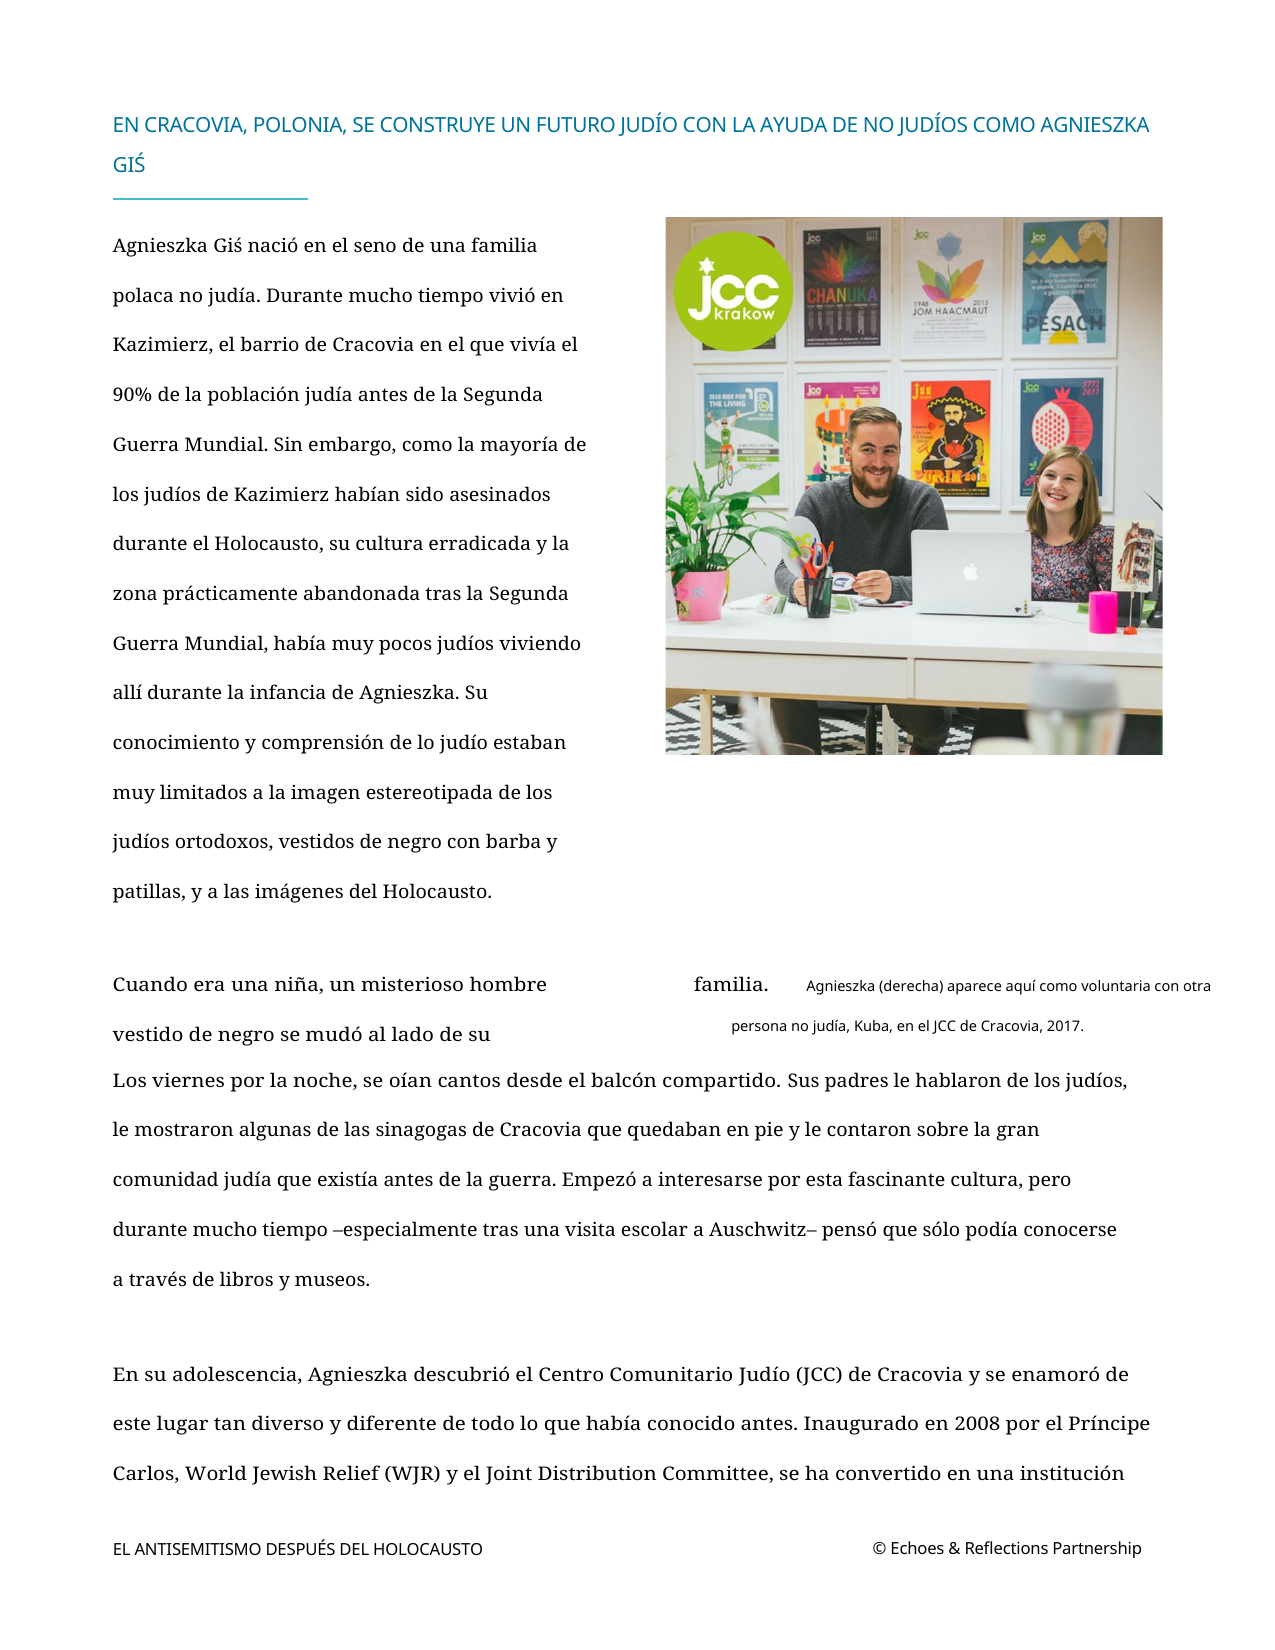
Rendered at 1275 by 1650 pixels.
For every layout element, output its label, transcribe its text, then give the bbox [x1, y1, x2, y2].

text Agnieszka Giś nació en el seno de una familia polaca no judía. Durante mucho tiempo vivió en Kazimierz, el barrio de Cracovia en el que vivía el 90% de la población judía antes de la Segunda Guerra Mundial. Sin embargo, como la mayoría de los judíos de Kazimierz habían sido asesinados durante el Holocausto, su cultura erradicada y la zona prácticamente abandonada tras la Segunda Guerra Mundial, había muy pocos judíos viviendo allí durante la infancia de Agnieszka. Su conocimiento y comprensión de lo judío estaban muy limitados a la imagen estereotipada de los judíos ortodoxos, vestidos de negro con barba y patillas, y a las imágenes del Holocausto. [112, 232, 598, 904]
subtitle EN CRACOVIA, POLONIA, SE CONSTRUYE UN FUTURO JUDÍO CON LA AYUDA DE NO JUDÍOS COMO AGNIESZKA GIŚ [112, 110, 1165, 178]
text Cuando era una niña, un misterioso hombre vestido de negro se mudó al lado de su familia. Agnieszka (derecha) aparece aquí como voluntaria con otra persona no judía, Kuba, en el JCC de Cracovia, 2017. [112, 972, 561, 1047]
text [112, 1361, 1165, 1486]
picture [665, 217, 1163, 755]
text Los viernes por la noche, se oían cantos desde el balcón compartido. Sus padres le hablaron de los judíos, le mostraron algunas de las sinagogas de Cracovia que quedaban en pie y le contaron sobre la gran comunidad judía que existía antes de la guerra. Empezó a interesarse por esta fascinante cultura, pero durante mucho tiempo –especialmente tras una visita escolar a Auschwitz– pensó que sólo podía conocerse a través de libros y museos. [112, 1067, 1132, 1291]
text Cuando era una niña, un misterioso hombre vestido de negro se mudó al lado de su familia. Agnieszka (derecha) aparece aquí como voluntaria con otra persona no judía, Kuba, en el JCC de Cracovia, 2017. [693, 972, 1259, 1036]
